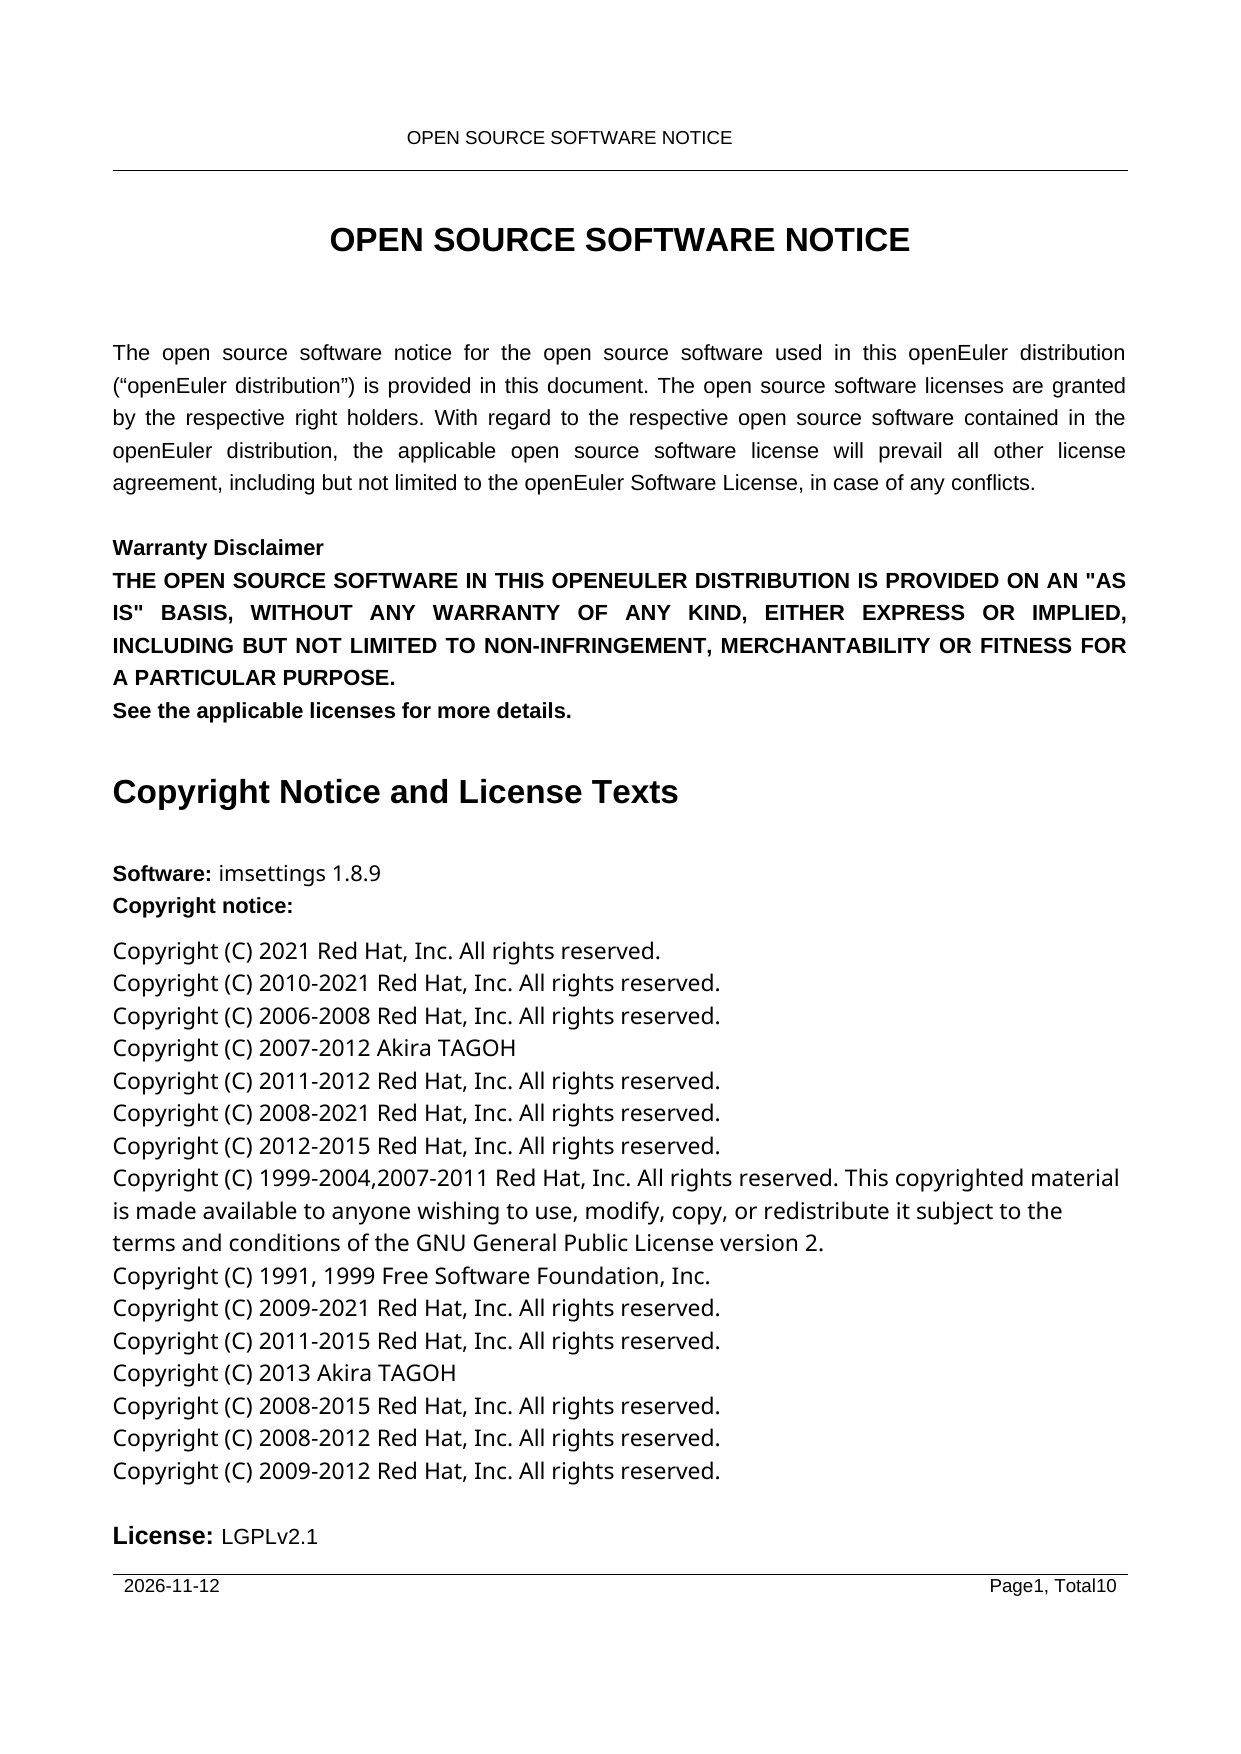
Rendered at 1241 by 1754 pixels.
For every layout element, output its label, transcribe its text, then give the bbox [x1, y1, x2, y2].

text The open source software notice for the open source software used in this openEuler distribution (“openEuler distribution”) is provided in this document. The open source software licenses are granted by the respective right holders. With regard to the respective open source software contained in the openEuler distribution, the applicable open source software license will prevail all other license agreement, including but not limited to the openEuler Software License, in case of any conflicts. [112, 336, 1128, 499]
text Warranty Disclaimer [112, 531, 1128, 564]
text Copyright Notice and License Texts [112, 759, 1128, 824]
title Software: imsettings 1.8.9 [112, 856, 1128, 889]
text Copyright notice: [112, 889, 1128, 921]
text License: LGPLv2.1 [112, 1519, 1128, 1551]
text THE OPEN SOURCE SOFTWARE IN THIS OPENEULER DISTRIBUTION IS PROVIDED ON AN "AS IS" BASIS, WITHOUT ANY WARRANTY OF ANY KIND, EITHER EXPRESS OR IMPLIED, INCLUDING BUT NOT LIMITED TO NON-INFRINGEMENT, MERCHANTABILITY OR FITNESS FOR A PARTICULAR PURPOSE. See the applicable licenses for more details. [112, 564, 1128, 726]
text Copyright (C) 2021 Red Hat, Inc. All rights reserved. Copyright (C) 2010-2021 Red Hat, Inc. All rights reserved. Copyright (C) 2006-2008 Red Hat, Inc. All rights reserved. Copyright (C) 2007-2012 Akira TAGOH Copyright (C) 2011-2012 Red Hat, Inc. All rights reserved. Copyright (C) 2008-2021 Red Hat, Inc. All rights reserved. Copyright (C) 2012-2015 Red Hat, Inc. All rights reserved. Copyright (C) 1999-2004,2007-2011 Red Hat, Inc. All rights reserved. This copyrighted material is made available to anyone wishing to use, modify, copy, or redistribute it subject to the terms and conditions of the GNU General Public License version 2. Copyright (C) 1991, 1999 Free Software Foundation, Inc. Copyright (C) 2009-2021 Red Hat, Inc. All rights reserved. Copyright (C) 2011-2015 Red Hat, Inc. All rights reserved. Copyright (C) 2013 Akira TAGOH Copyright (C) 2008-2015 Red Hat, Inc. All rights reserved. Copyright (C) 2008-2012 Red Hat, Inc. All rights reserved. Copyright (C) 2009-2012 Red Hat, Inc. All rights reserved. [112, 934, 1128, 1519]
text OPEN SOURCE SOFTWARE NOTICE [112, 206, 1128, 271]
